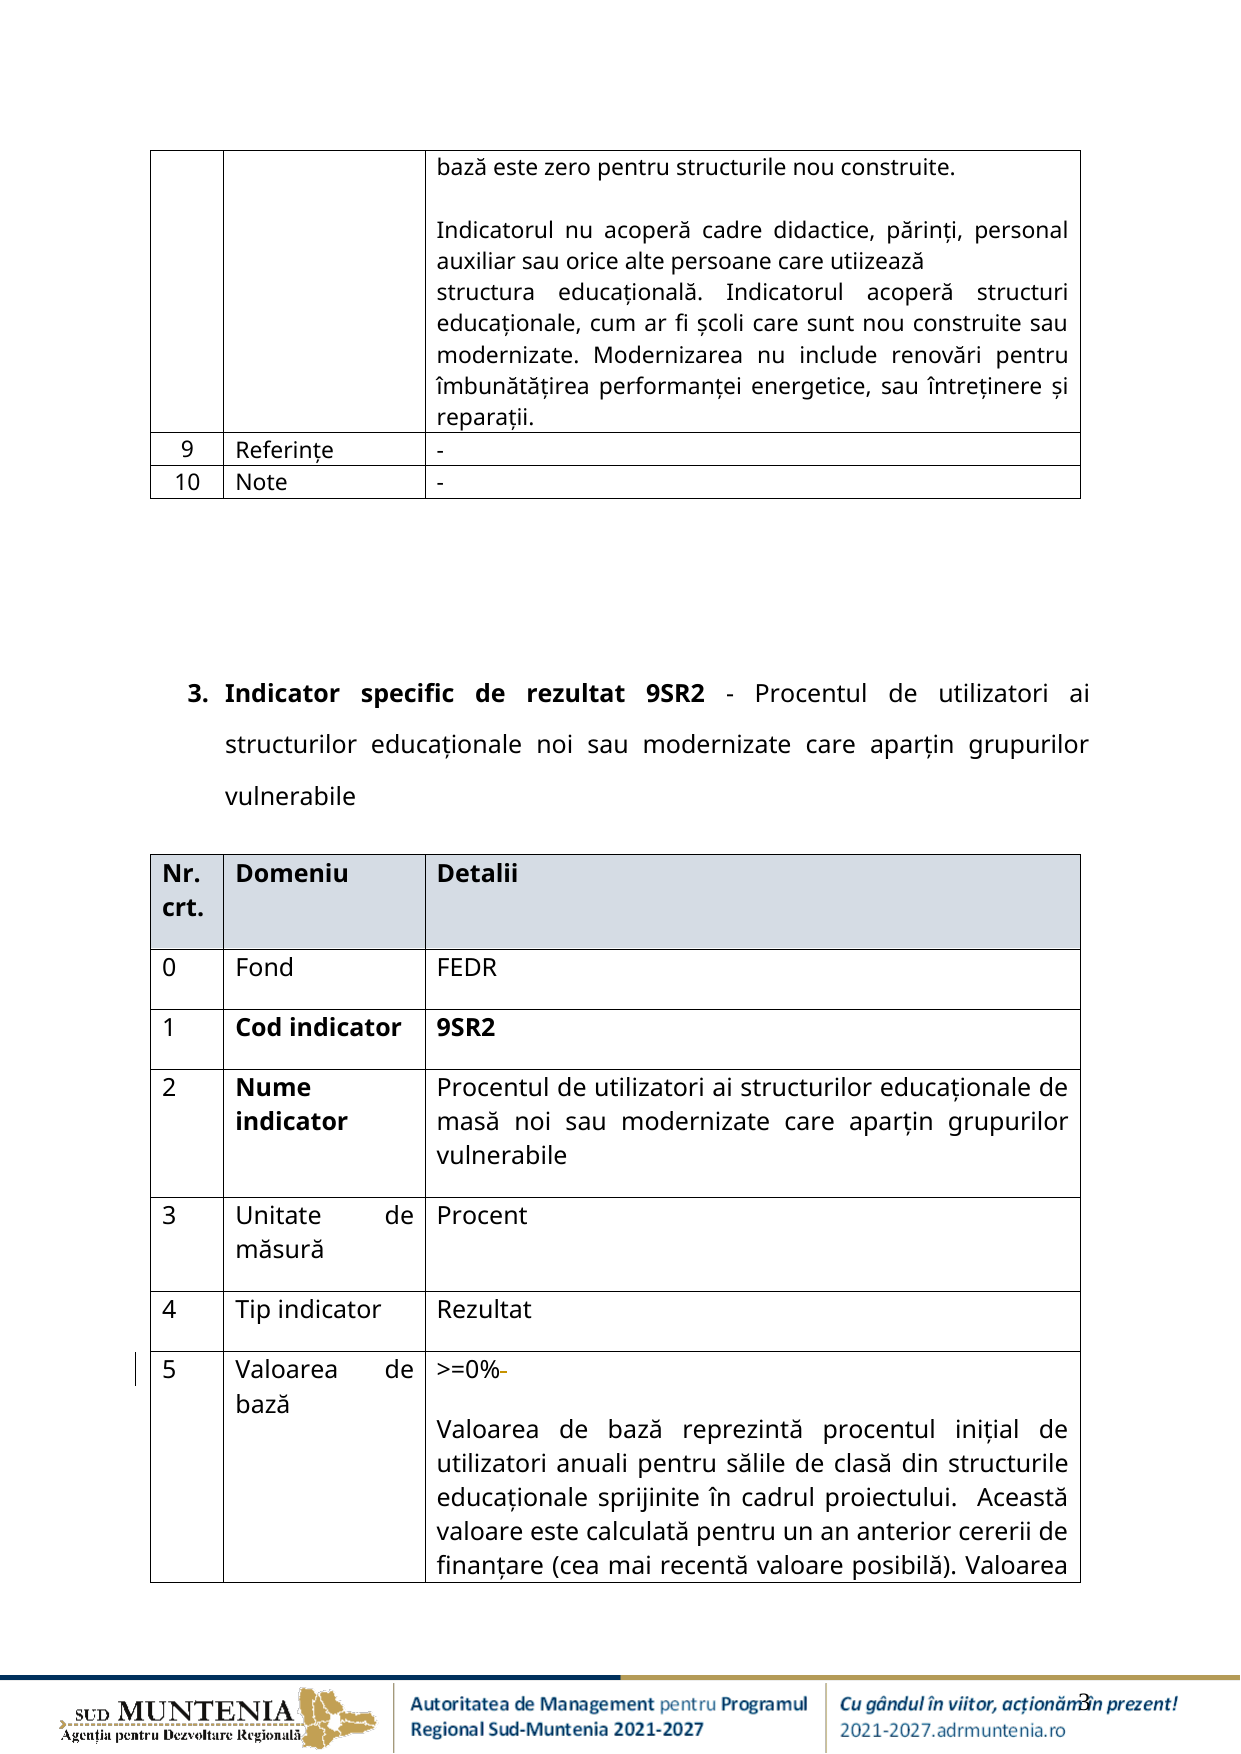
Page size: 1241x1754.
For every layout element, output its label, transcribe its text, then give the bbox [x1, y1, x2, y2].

table_cell Rezultat [426, 1292, 1080, 1351]
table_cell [426, 1352, 1080, 1582]
table_cell FEDR [426, 950, 1080, 1008]
table_cell Unitate de măsură [224, 1198, 425, 1291]
table_cell Procentul de utilizatori ai structurilor educaționale de masă noi sau modernizate care aparțin grupurilor vulnerabile [426, 1070, 1080, 1197]
table_cell 0 [151, 950, 223, 1008]
list Indicator specific de rezultat 9SR2 - Procentul de utilizatori ai structurilor educaționale noi sau modernizate care aparțin grupurilor vulnerabile [187, 676, 1090, 812]
table_cell 3 [151, 1198, 223, 1291]
table_cell - [426, 433, 1080, 465]
table_cell Tip indicator [224, 1292, 425, 1351]
table_cell Valoarea de bază [224, 1352, 425, 1582]
table_cell 5 [151, 1352, 223, 1582]
table_header Nr. crt. [151, 855, 223, 948]
table_cell Procent [426, 1198, 1080, 1291]
table_cell Nume indicator [224, 1070, 425, 1197]
table_header Detalii [426, 855, 1080, 948]
table_cell 9 [151, 433, 223, 465]
table_cell 2 [151, 1070, 223, 1197]
table_cell - [426, 466, 1080, 498]
table_cell Cod indicator [224, 1010, 425, 1069]
table_cell 9SR2 [426, 1010, 1080, 1069]
picture [0, 1675, 1241, 1754]
table_cell Referințe [224, 433, 425, 465]
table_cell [426, 151, 1080, 432]
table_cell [224, 151, 425, 432]
table_cell 8 [151, 151, 223, 432]
table_cell 1 [151, 1010, 223, 1069]
table_header Domeniu [224, 855, 425, 948]
table_cell Fond [224, 950, 425, 1008]
table_cell 10 [151, 466, 223, 498]
table_cell 4 [151, 1292, 223, 1351]
table_cell Note [224, 466, 425, 498]
